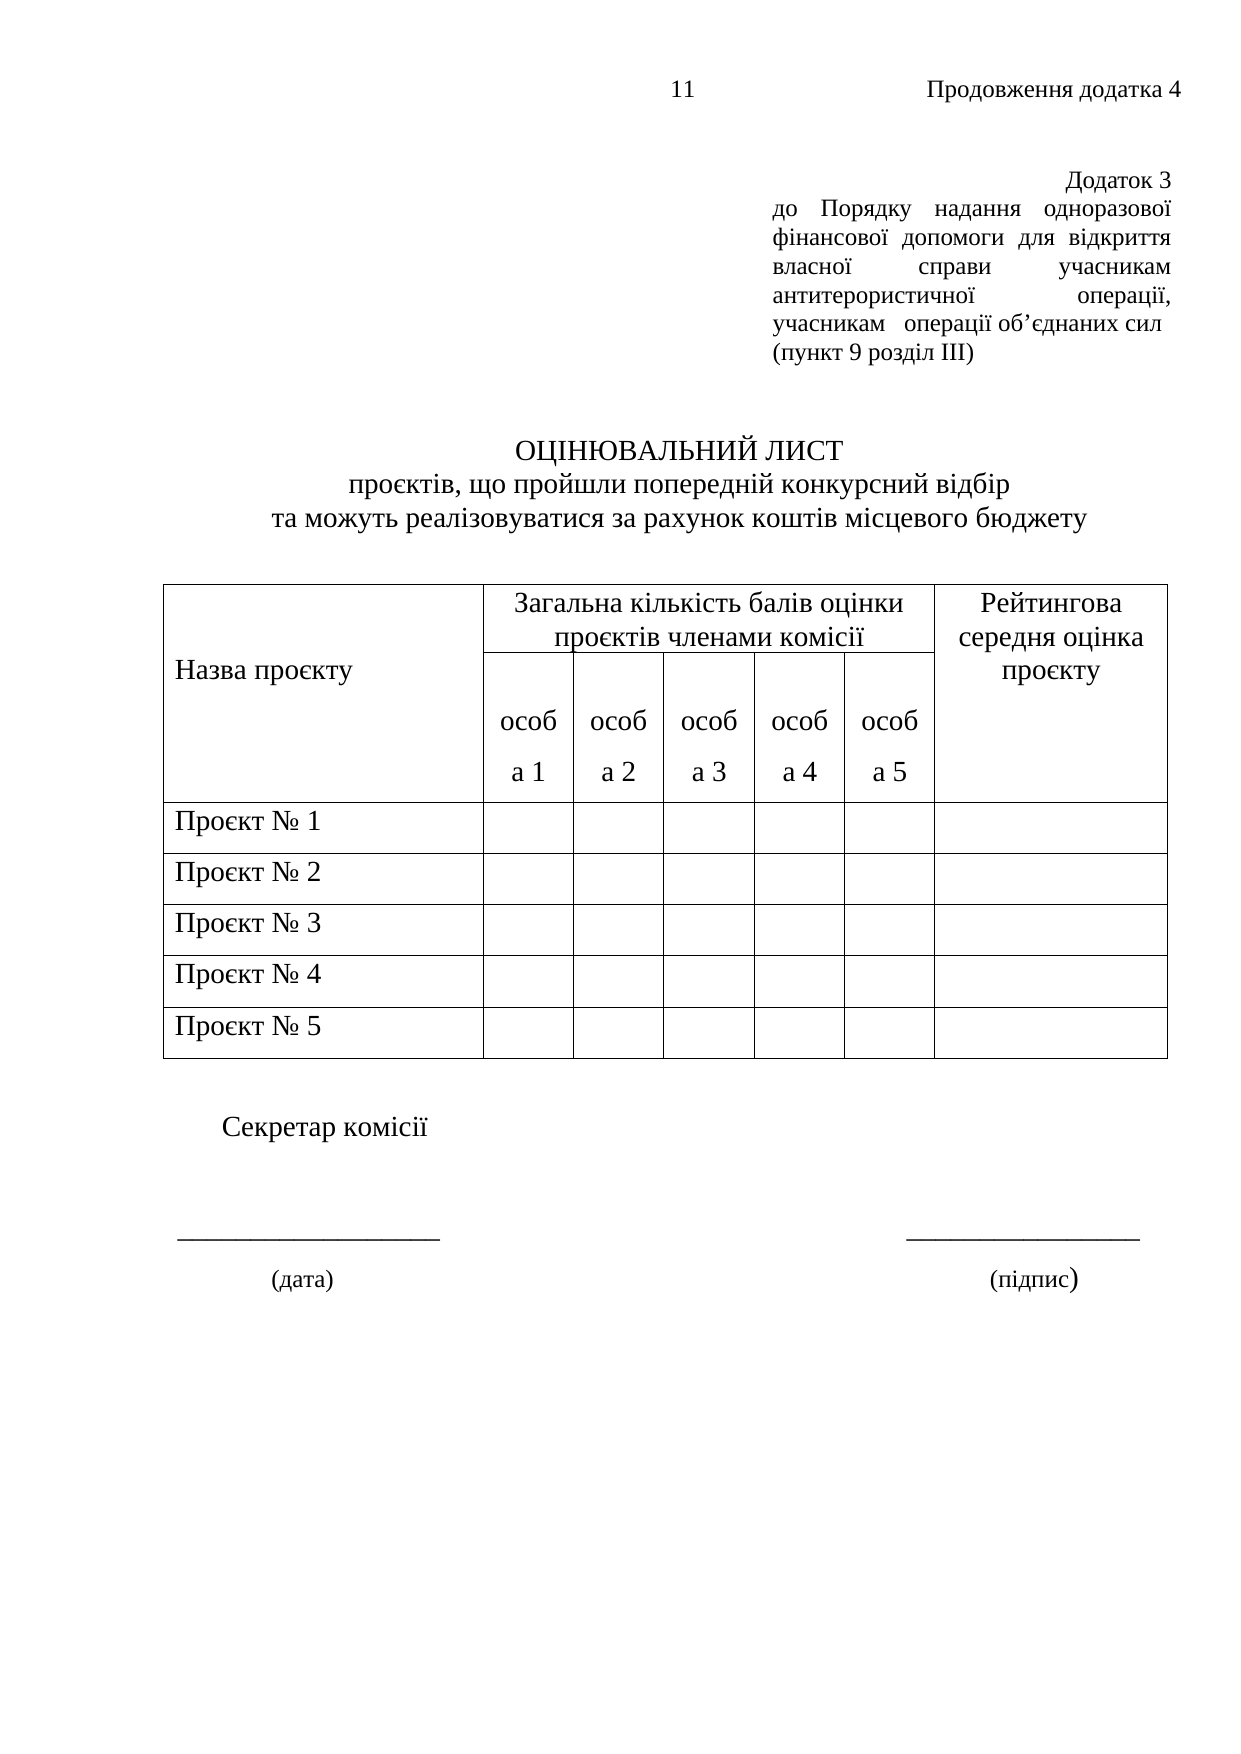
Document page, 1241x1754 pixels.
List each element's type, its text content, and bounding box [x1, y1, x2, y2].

table_cell особа 2 [574, 653, 663, 802]
table_cell Проєкт № 1 [164, 803, 483, 853]
table_cell [664, 905, 754, 955]
table_cell Проєкт № 2 [164, 854, 483, 904]
text проєктів, що пройшли попередній конкурсний відбір [177, 467, 1181, 500]
table_cell Проєкт № 5 [164, 1008, 483, 1058]
table_cell [574, 1008, 663, 1058]
table_header Додаток 3 до Порядку надання одноразової фінансової допомоги для відкриття власної справи учасникам антитерористичної операції, учасникам операції об’єднаних сил (пункт 9 розділ ІІІ) [761, 165, 1182, 366]
table_cell [845, 905, 934, 955]
table_cell особа 4 [755, 653, 844, 802]
text __________________ ________________ [177, 1210, 1181, 1243]
table_cell особа 1 [484, 653, 573, 802]
table_cell [755, 956, 844, 1007]
table_cell [755, 803, 844, 853]
table_cell [574, 905, 663, 955]
table_cell особа 5 [845, 653, 934, 802]
text (дата) (підпис) [177, 1260, 1181, 1294]
table_cell [664, 854, 754, 904]
table_cell [755, 1008, 844, 1058]
table_cell [755, 905, 844, 955]
table_cell [845, 956, 934, 1007]
table_cell [664, 803, 754, 853]
table_cell [935, 905, 1167, 955]
table_cell [935, 803, 1167, 853]
table_cell [484, 803, 573, 853]
table_cell [845, 803, 934, 853]
table_cell [484, 956, 573, 1007]
table_header Назва проєкту [164, 585, 483, 802]
table_cell [935, 956, 1167, 1007]
table_cell [664, 1008, 754, 1058]
table_cell [484, 1008, 573, 1058]
table_cell [755, 854, 844, 904]
table_cell [574, 956, 663, 1007]
text ОЦІНЮВАЛЬНИЙ ЛИСТ [177, 433, 1181, 467]
table_header Рейтингова середня оцінка проєкту [935, 585, 1167, 802]
text Секретар комісії [177, 1109, 1181, 1143]
table_cell Проєкт № 3 [164, 905, 483, 955]
table_cell [935, 854, 1167, 904]
table_cell [664, 956, 754, 1007]
table_header Загальна кількість балів оцінки проєктів членами комісії [484, 585, 934, 652]
table_cell особа 3 [664, 653, 754, 802]
table_cell [935, 1008, 1167, 1058]
text та можуть реалізовуватися за рахунок коштів місцевого бюджету [177, 500, 1181, 534]
table_cell [484, 905, 573, 955]
table_cell [845, 854, 934, 904]
table_cell [845, 1008, 934, 1058]
table_cell [574, 803, 663, 853]
table_cell [484, 854, 573, 904]
table_cell Проєкт № 4 [164, 956, 483, 1007]
table_cell [574, 854, 663, 904]
